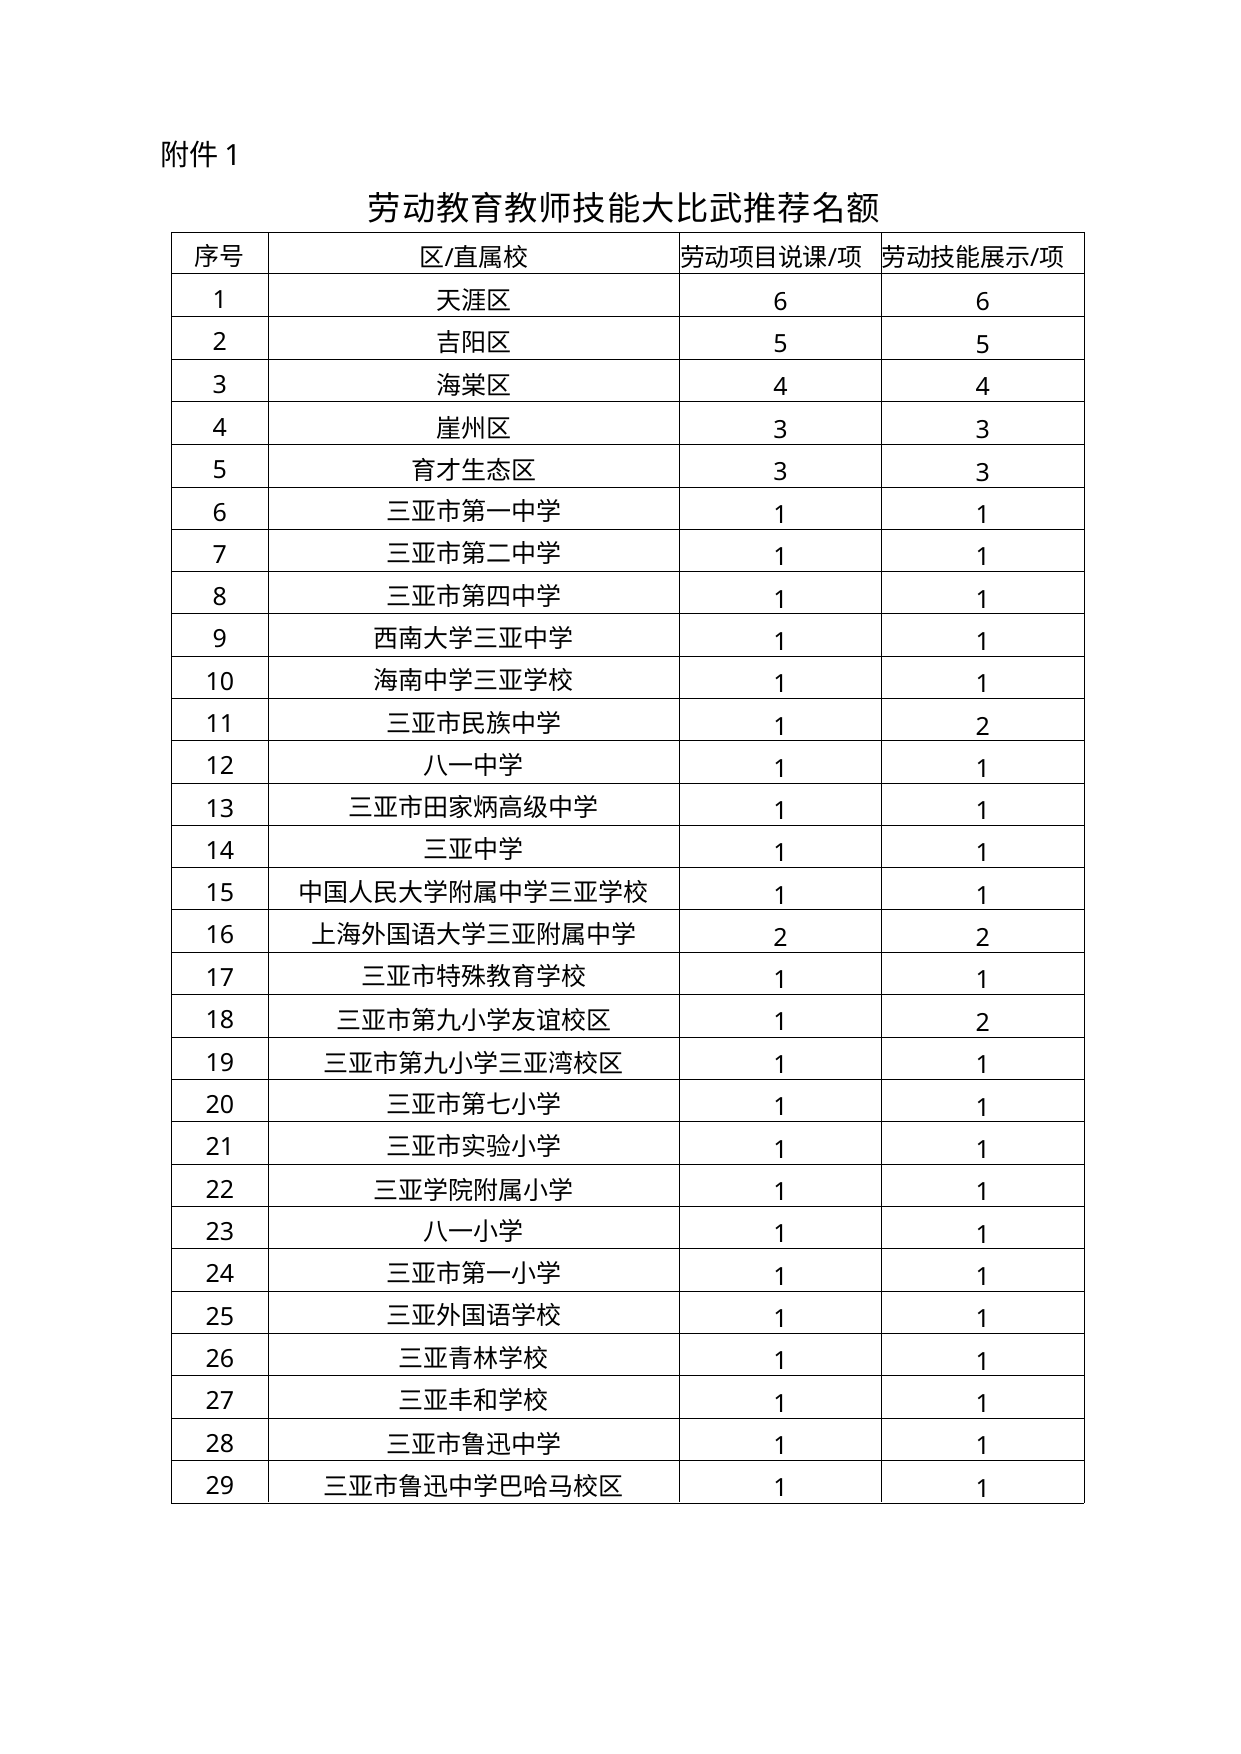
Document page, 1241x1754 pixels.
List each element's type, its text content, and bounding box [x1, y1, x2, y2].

table_cell 3 [882, 402, 1084, 444]
table_cell 1 [680, 1249, 881, 1291]
table_cell 上海外国语大学三亚附属中学 [269, 910, 679, 952]
table_cell 2 [172, 317, 268, 358]
table_cell 5 [680, 317, 881, 358]
table_cell 27 [172, 1376, 268, 1417]
table_cell 1 [172, 274, 268, 316]
table_cell 西南大学三亚中学 [269, 614, 679, 656]
table_cell 12 [172, 741, 268, 782]
table_cell 1 [882, 1292, 1084, 1333]
table_cell 三亚市第九小学友谊校区 [269, 995, 679, 1036]
table_cell 13 [172, 784, 268, 825]
table_cell 21 [172, 1122, 268, 1163]
table_cell 19 [172, 1038, 268, 1079]
table_cell 三亚市第一中学 [269, 488, 679, 529]
table_cell 24 [172, 1249, 268, 1291]
table_cell 1 [680, 1461, 881, 1502]
table_cell 1 [680, 1122, 881, 1163]
table_cell 1 [882, 488, 1084, 529]
table_header 序号 [172, 233, 268, 273]
table_cell 1 [680, 868, 881, 909]
table_cell 9 [172, 614, 268, 656]
table_cell 三亚市第七小学 [269, 1080, 679, 1121]
table_cell 4 [172, 402, 268, 444]
table_cell 6 [680, 274, 881, 316]
table_cell 八一中学 [269, 741, 679, 782]
table_cell 三亚青林学校 [269, 1334, 679, 1375]
table_cell 5 [172, 445, 268, 486]
table_cell 1 [882, 1165, 1084, 1206]
table_cell 1 [680, 1292, 881, 1333]
table_cell 1 [882, 1419, 1084, 1460]
table_cell 1 [882, 1038, 1084, 1079]
table_cell 5 [882, 317, 1084, 358]
table_cell 1 [882, 741, 1084, 782]
table_cell 1 [680, 1376, 881, 1417]
table_cell 天涯区 [269, 274, 679, 316]
table_cell 1 [882, 1461, 1084, 1502]
table_cell 18 [172, 995, 268, 1036]
table_cell 2 [680, 910, 881, 952]
table_cell 三亚外国语学校 [269, 1292, 679, 1333]
table_cell 1 [882, 1334, 1084, 1375]
table_cell 29 [172, 1461, 268, 1502]
table_cell 1 [882, 784, 1084, 825]
table_cell 4 [882, 360, 1084, 401]
table_cell 11 [172, 699, 268, 740]
table_cell 三亚市民族中学 [269, 699, 679, 740]
table_cell 三亚市第二中学 [269, 530, 679, 571]
table_cell 17 [172, 953, 268, 994]
table_cell 1 [680, 1334, 881, 1375]
table_cell 三亚中学 [269, 826, 679, 867]
table_cell 22 [172, 1165, 268, 1206]
table_cell 海南中学三亚学校 [269, 657, 679, 698]
table_cell 20 [172, 1080, 268, 1121]
table_cell 1 [882, 572, 1084, 613]
table_cell 3 [680, 445, 881, 486]
table_header 劳动技能展示/项 [882, 233, 1084, 273]
table_header 劳动项目说课/项 [680, 233, 881, 273]
table_cell 1 [882, 1080, 1084, 1121]
table_cell 1 [680, 1207, 881, 1248]
table_cell 1 [680, 657, 881, 698]
table_cell 26 [172, 1334, 268, 1375]
table_cell 三亚丰和学校 [269, 1376, 679, 1417]
table_cell 2 [882, 910, 1084, 952]
table_cell 2 [882, 995, 1084, 1036]
table_cell 三亚学院附属小学 [269, 1165, 679, 1206]
table_cell 三亚市田家炳高级中学 [269, 784, 679, 825]
table_cell 1 [680, 699, 881, 740]
table_cell 1 [680, 530, 881, 571]
table_cell 三亚市鲁迅中学巴哈马校区 [269, 1461, 679, 1502]
table_cell 23 [172, 1207, 268, 1248]
table_cell 1 [882, 953, 1084, 994]
table_cell 三亚市特殊教育学校 [269, 953, 679, 994]
table_cell 28 [172, 1419, 268, 1460]
table_cell 6 [172, 488, 268, 529]
table_cell 1 [882, 868, 1084, 909]
table_cell 1 [882, 614, 1084, 656]
table_cell 三亚市第四中学 [269, 572, 679, 613]
table_cell 1 [882, 1249, 1084, 1291]
table_cell 1 [680, 741, 881, 782]
table_cell 三亚市实验小学 [269, 1122, 679, 1163]
table_cell 1 [680, 1038, 881, 1079]
table_cell 1 [680, 995, 881, 1036]
table_cell 3 [172, 360, 268, 401]
table_cell 1 [680, 953, 881, 994]
text 附件1 [160, 136, 1087, 173]
table_cell 3 [680, 402, 881, 444]
table_cell 6 [882, 274, 1084, 316]
table_cell 吉阳区 [269, 317, 679, 358]
table_cell 2 [882, 699, 1084, 740]
table_cell 海棠区 [269, 360, 679, 401]
table_cell 崖州区 [269, 402, 679, 444]
table_cell 三亚市第一小学 [269, 1249, 679, 1291]
table_cell 16 [172, 910, 268, 952]
table_cell 1 [680, 488, 881, 529]
table_cell 育才生态区 [269, 445, 679, 486]
table_cell 1 [882, 1376, 1084, 1417]
table_cell 1 [680, 1080, 881, 1121]
table_cell 7 [172, 530, 268, 571]
table_cell 八一小学 [269, 1207, 679, 1248]
table_cell 8 [172, 572, 268, 613]
table_cell 10 [172, 657, 268, 698]
table_cell 15 [172, 868, 268, 909]
table_cell 1 [680, 826, 881, 867]
table_cell 1 [882, 826, 1084, 867]
table_cell 三亚市鲁迅中学 [269, 1419, 679, 1460]
table_cell 1 [680, 1165, 881, 1206]
table_cell 1 [882, 1207, 1084, 1248]
table_cell 1 [882, 657, 1084, 698]
table_cell 1 [680, 784, 881, 825]
table_cell 1 [680, 572, 881, 613]
table_cell 3 [882, 445, 1084, 486]
table_cell 1 [882, 1122, 1084, 1163]
table_cell 三亚市第九小学三亚湾校区 [269, 1038, 679, 1079]
table_cell 1 [680, 1419, 881, 1460]
text 劳动教育教师技能大比武推荐名额 [160, 193, 1087, 228]
table_cell 1 [680, 614, 881, 656]
table_cell 4 [680, 360, 881, 401]
table_cell 1 [882, 530, 1084, 571]
table_cell 25 [172, 1292, 268, 1333]
table_cell 中国人民大学附属中学三亚学校 [269, 868, 679, 909]
table_header 区/直属校 [269, 233, 679, 273]
table_cell 14 [172, 826, 268, 867]
